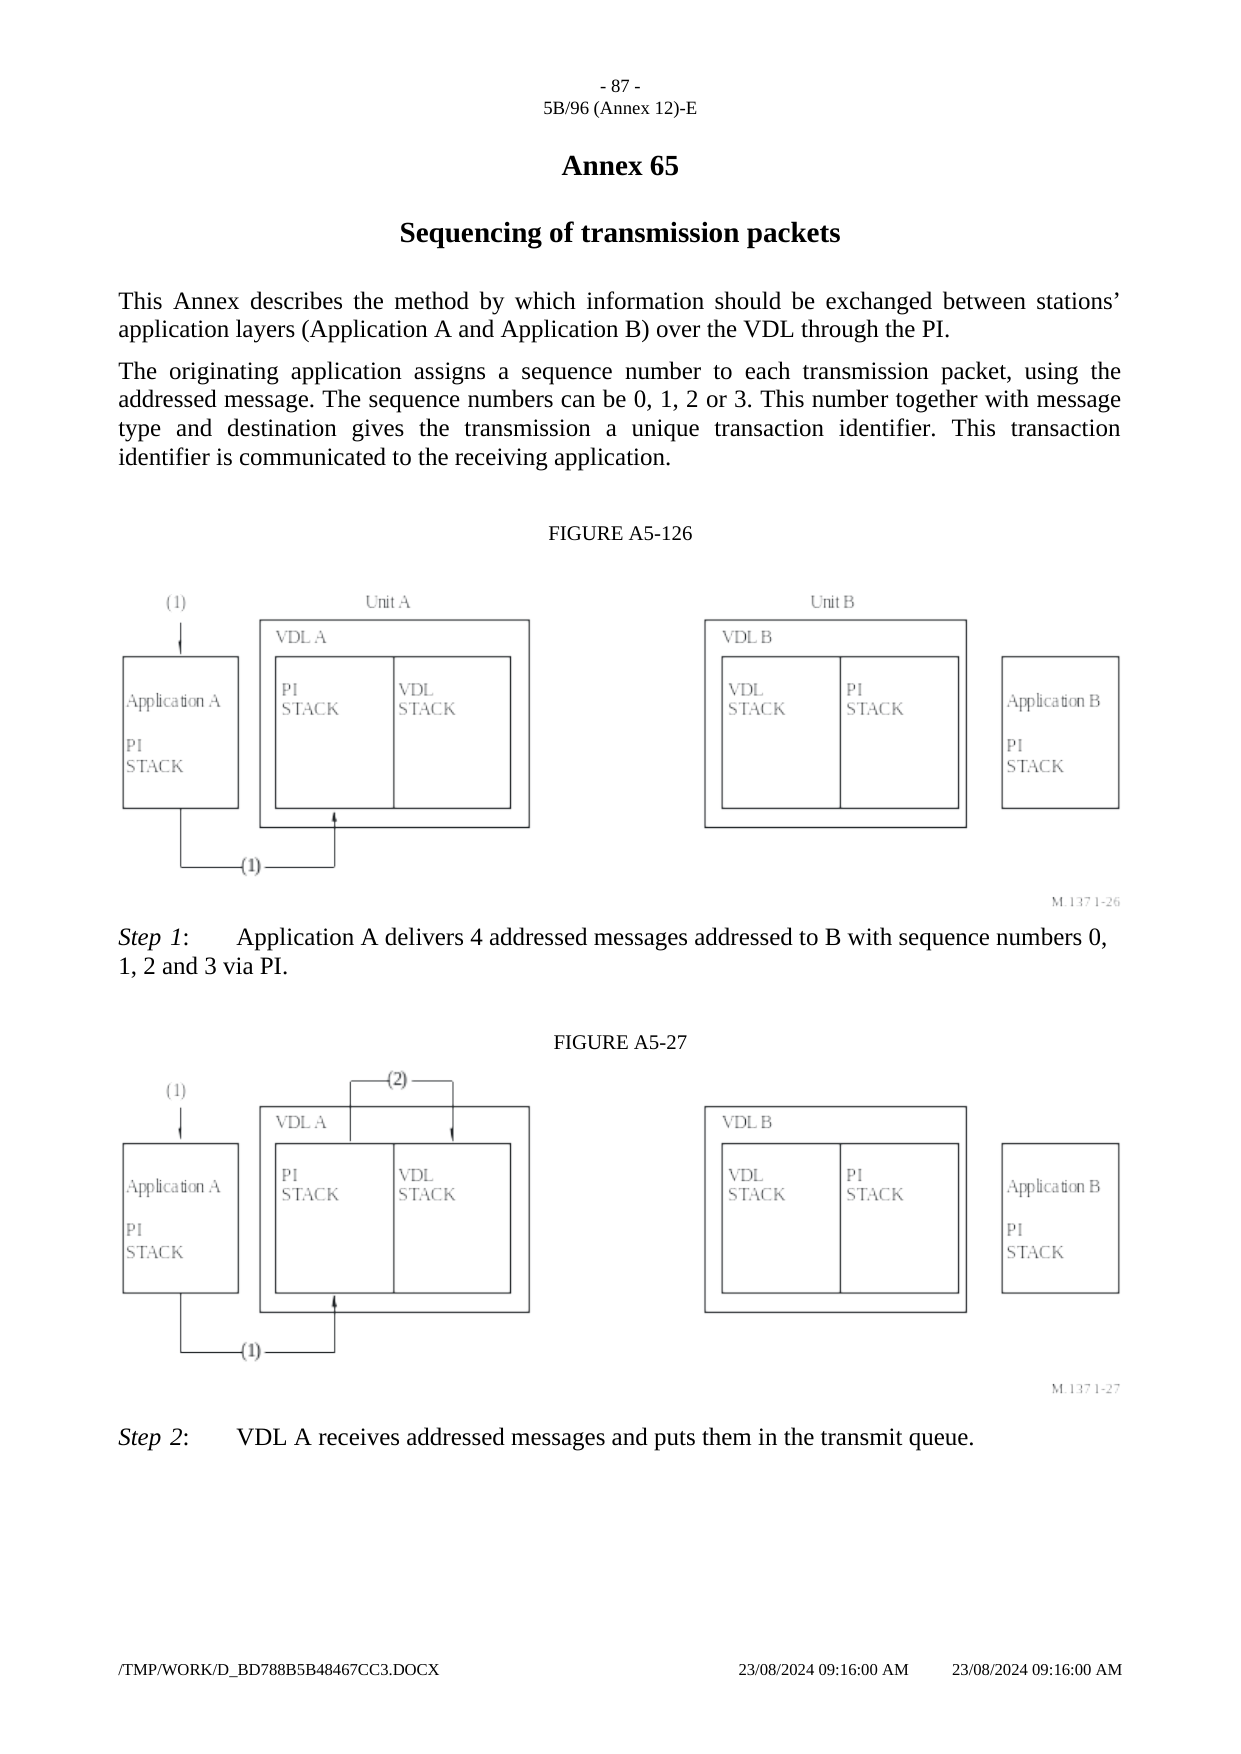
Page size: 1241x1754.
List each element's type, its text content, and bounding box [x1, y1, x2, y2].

text figure [118, 521, 1122, 545]
text figure 2 [118, 1030, 1122, 1054]
title Annex Sequencing of transmission packets [118, 148, 1122, 248]
title This Annex describes the method by which information should be exchanged between stations’ application layers (Application A and Application B) over the VDL through the PI. [118, 286, 1122, 343]
text Step 2: VDL A receives addressed messages and puts them in the transmit queue. [118, 1422, 1122, 1451]
text Step 1: Application A delivers 4 addressed messages addressed to B with sequence numbers 0, 1, 2 and 3 via PI. [118, 922, 1122, 980]
text The originating application assigns a sequence number to each transmission packet, using the addressed message. The sequence numbers can be 0, 1, 2 or 3. This number together with message type and destination gives the transmission a unique transaction identifier. This transaction identifier is communicated to the receiving application. [118, 356, 1122, 471]
